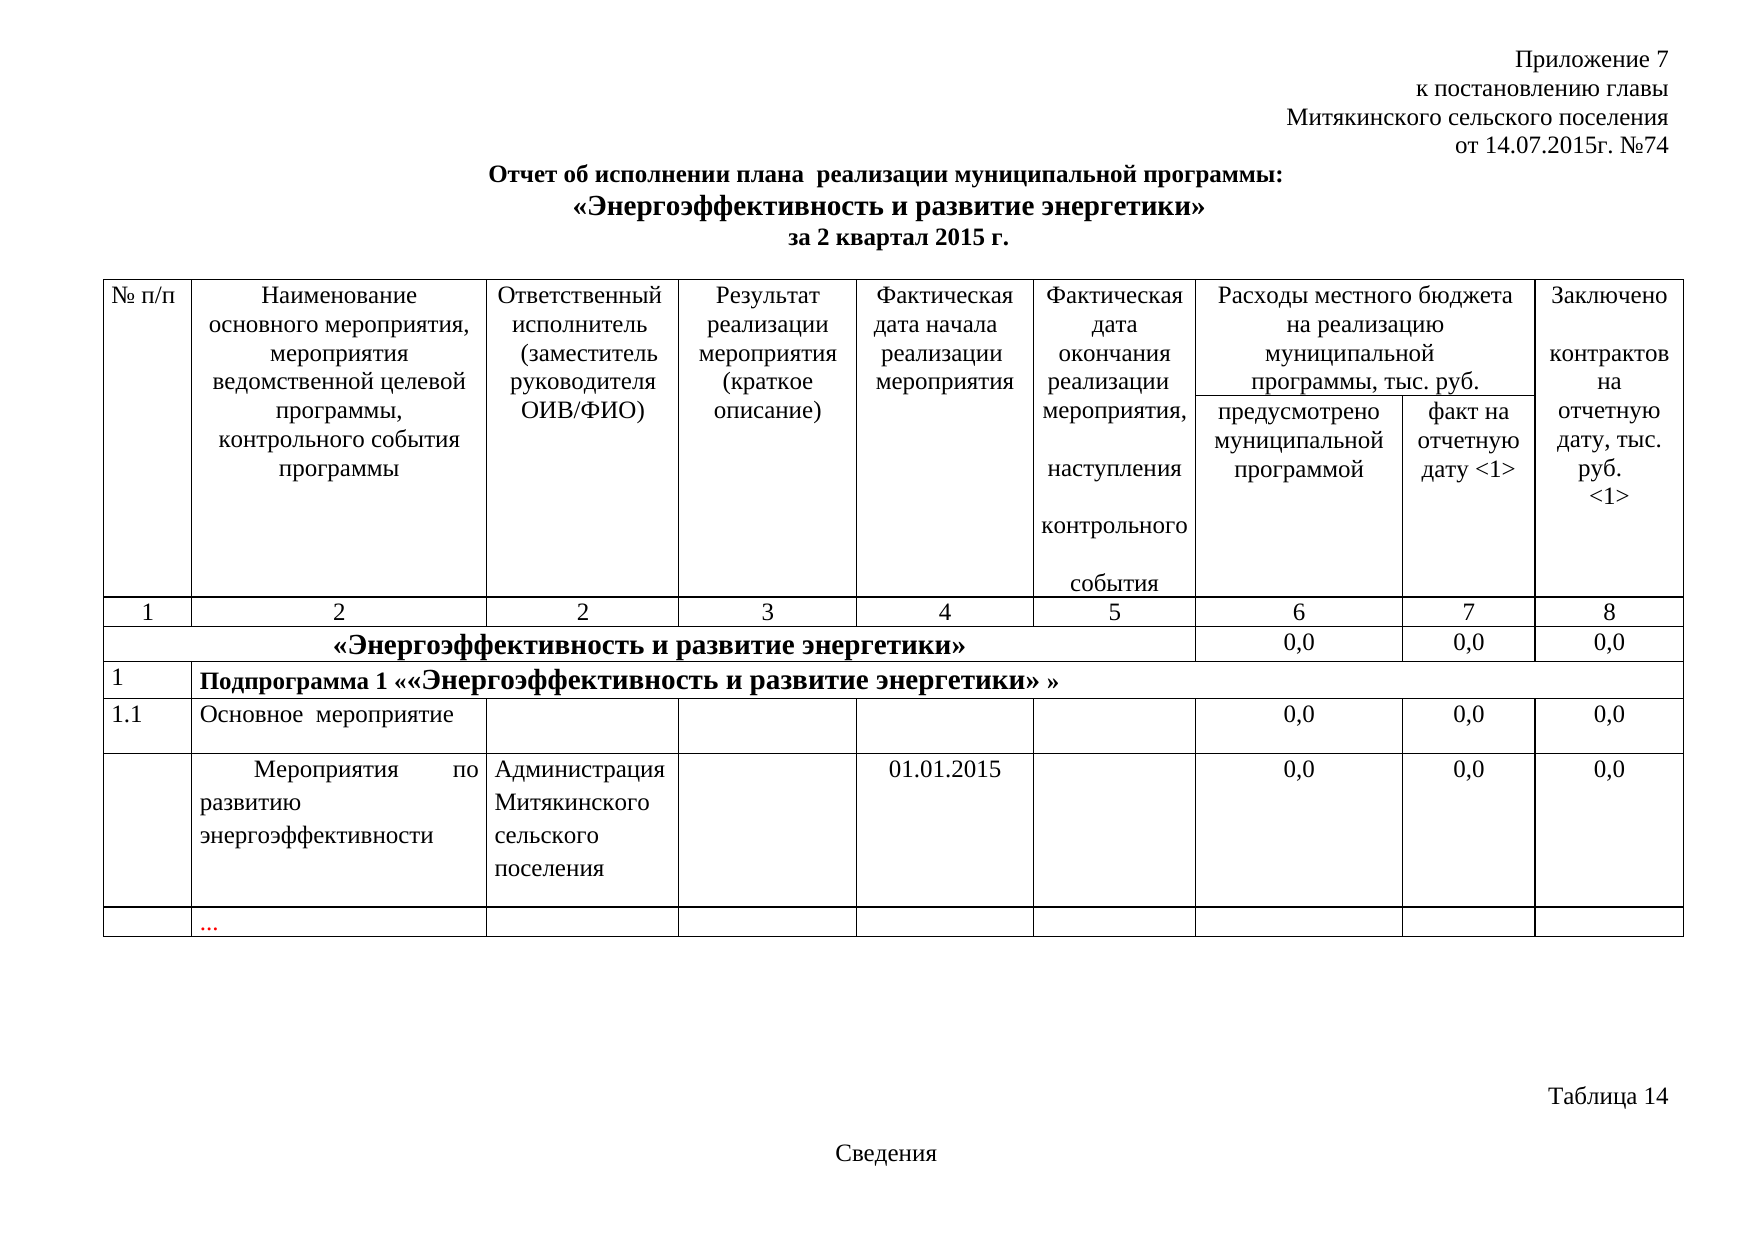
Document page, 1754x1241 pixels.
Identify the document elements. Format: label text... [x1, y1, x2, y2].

table_cell 7 [1403, 598, 1534, 626]
table_cell [857, 699, 1033, 753]
table_cell 0,0 [1403, 754, 1534, 906]
text «Энергоэффективность и развитие энергетики» [103, 188, 1668, 222]
table_cell факт на отчетную дату <1> [1403, 396, 1534, 596]
table_cell 1 [104, 598, 191, 626]
table_cell 2 [192, 598, 486, 626]
table_cell [679, 754, 856, 906]
table_cell «Энергоэффективность и развитие энергетики» [104, 627, 1195, 661]
text Сведения [103, 1138, 1668, 1167]
table_header № п/п [104, 280, 191, 596]
table_cell [104, 754, 191, 906]
table_header Результат реализации мероприятия (краткое описание) [679, 280, 856, 596]
table_header Фактическая дата начала реализации мероприятия [857, 280, 1033, 596]
table_header Наименование основного мероприятия, мероприятия ведомственной целевой программы, контрольного события программы [192, 280, 486, 596]
text Приложение 7 [103, 44, 1668, 73]
table_cell 0,0 [1403, 699, 1534, 753]
text за 2 квартал 2015 г. [103, 222, 1668, 250]
table_cell Подпрограмма 1 ««Энергоэффективность и развитие энергетики» » [192, 662, 1683, 698]
table_header Заключено контрактов на отчетную дату, тыс. руб. <1> [1536, 280, 1683, 596]
table_cell [487, 908, 678, 936]
table_cell [104, 908, 191, 936]
text Митякинского сельского поселения [103, 102, 1668, 131]
table_cell Основное мероприятие [192, 699, 486, 753]
table_cell 2 [487, 598, 678, 626]
table_cell [857, 908, 1033, 936]
table_cell 4 [857, 598, 1033, 626]
table_cell [487, 699, 678, 753]
table_cell [1034, 754, 1195, 906]
table_cell 0,0 [1536, 627, 1683, 661]
table_cell 0,0 [1196, 627, 1402, 661]
table_cell [1536, 908, 1683, 936]
table_cell 5 [1034, 598, 1195, 626]
table_cell Мероприятия по развитию энергоэффективности [192, 754, 486, 906]
table_header Ответственный исполнитель (заместитель руководителя ОИВ/ФИО) [487, 280, 678, 596]
table_header Фактическая дата окончания реализации мероприятия, наступления контрольного события [1034, 280, 1195, 596]
table_cell [1034, 908, 1195, 936]
table_header Расходы местного бюджета на реализацию муниципальной программы, тыс. руб. [1196, 280, 1534, 395]
table_cell 8 [1536, 598, 1683, 626]
table_cell Администрация Митякинского сельского поселения [487, 754, 678, 906]
text Таблица 14 [103, 1081, 1668, 1110]
table_cell [679, 699, 856, 753]
table_cell 0,0 [1196, 754, 1402, 906]
table_cell 0,0 [1536, 699, 1683, 753]
table_cell 0,0 [1196, 699, 1402, 753]
table_cell 0,0 [1403, 627, 1534, 661]
text Отчет об исполнении плана реализации муниципальной программы: [103, 159, 1668, 188]
table_cell 1.1 [104, 699, 191, 753]
table_cell [1034, 699, 1195, 753]
table_cell 3 [679, 598, 856, 626]
table_cell 6 [1196, 598, 1402, 626]
table_cell [1196, 908, 1402, 936]
table_cell предусмотрено муниципальной программой [1196, 396, 1402, 596]
table_cell [1403, 908, 1534, 936]
table_cell ... [192, 908, 486, 936]
table_cell 1 [104, 662, 191, 698]
text к постановлению главы [103, 73, 1668, 102]
text от 14.07.2015г. №74 [103, 131, 1668, 159]
table_cell [679, 908, 856, 936]
table_cell 01.01.2015 [857, 754, 1033, 906]
table_cell 0,0 [1536, 754, 1683, 906]
